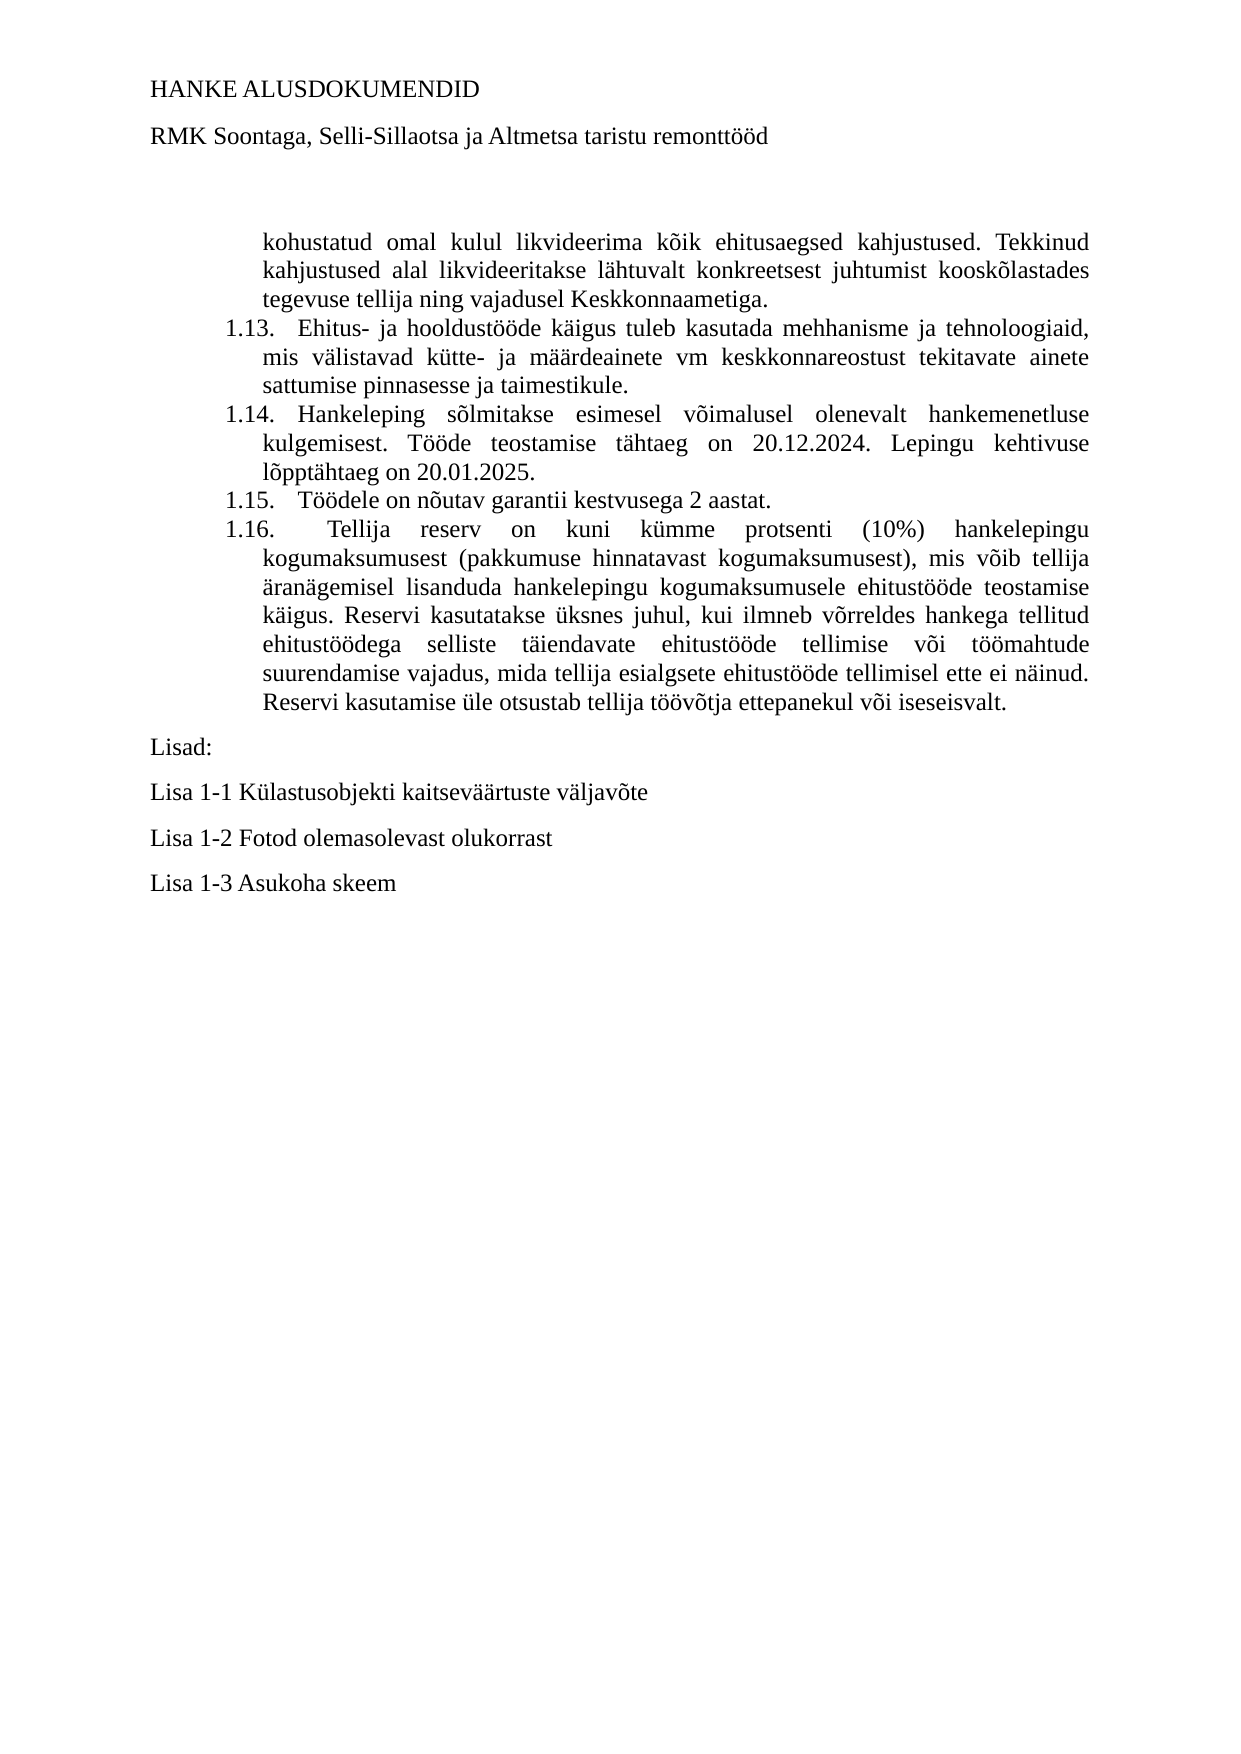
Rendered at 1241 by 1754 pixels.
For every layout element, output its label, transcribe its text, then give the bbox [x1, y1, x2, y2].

text Lisa 1-1 Külastusobjekti kaitseväärtuste väljavõte [150, 777, 1090, 806]
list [225, 227, 1090, 313]
text Lisa 1-2 Fotod olemasolevast olukorrast [150, 823, 1090, 852]
text Lisad: [150, 732, 1090, 761]
list Tellija reserv on kuni kümme protsenti (10%) hankelepingu kogumaksumusest (pakkumuse hinnatavast kogumaksumusest), mis võib tellija äranägemisel lisanduda hankelepingu kogumaksumusele ehitustööde teostamise käigus. Reservi kasutatakse üksnes juhul, kui ilmneb võrreldes hankega tellitud ehitustöödega selliste täiendavate ehitustööde tellimise või töömahtude suurendamise vajadus, mida tellija esialgsete ehitustööde tellimisel ette ei näinud. Reservi kasutamise üle otsustab tellija töövõtja ettepanekul või iseseisvalt. [225, 514, 1090, 715]
list Töödele on nõutav garantii kestvusega 2 aastat. [225, 485, 1090, 514]
list Hankeleping sõlmitakse esimesel võimalusel olenevalt hankemenetluse kulgemisest. Tööde teostamise tähtaeg on 20.12.2024. Lepingu kehtivuse lõpptähtaeg on 20.01.2025. [225, 399, 1090, 485]
list Ehitus- ja hooldustööde käigus tuleb kasutada mehhanisme ja tehnoloogiaid, mis välistavad kütte- ja määrdeainete vm keskkonnareostust tekitavate ainete sattumise pinnasesse ja taimestikule. [225, 313, 1090, 399]
text Lisa 1-3 Asukoha skeem [150, 868, 1090, 897]
